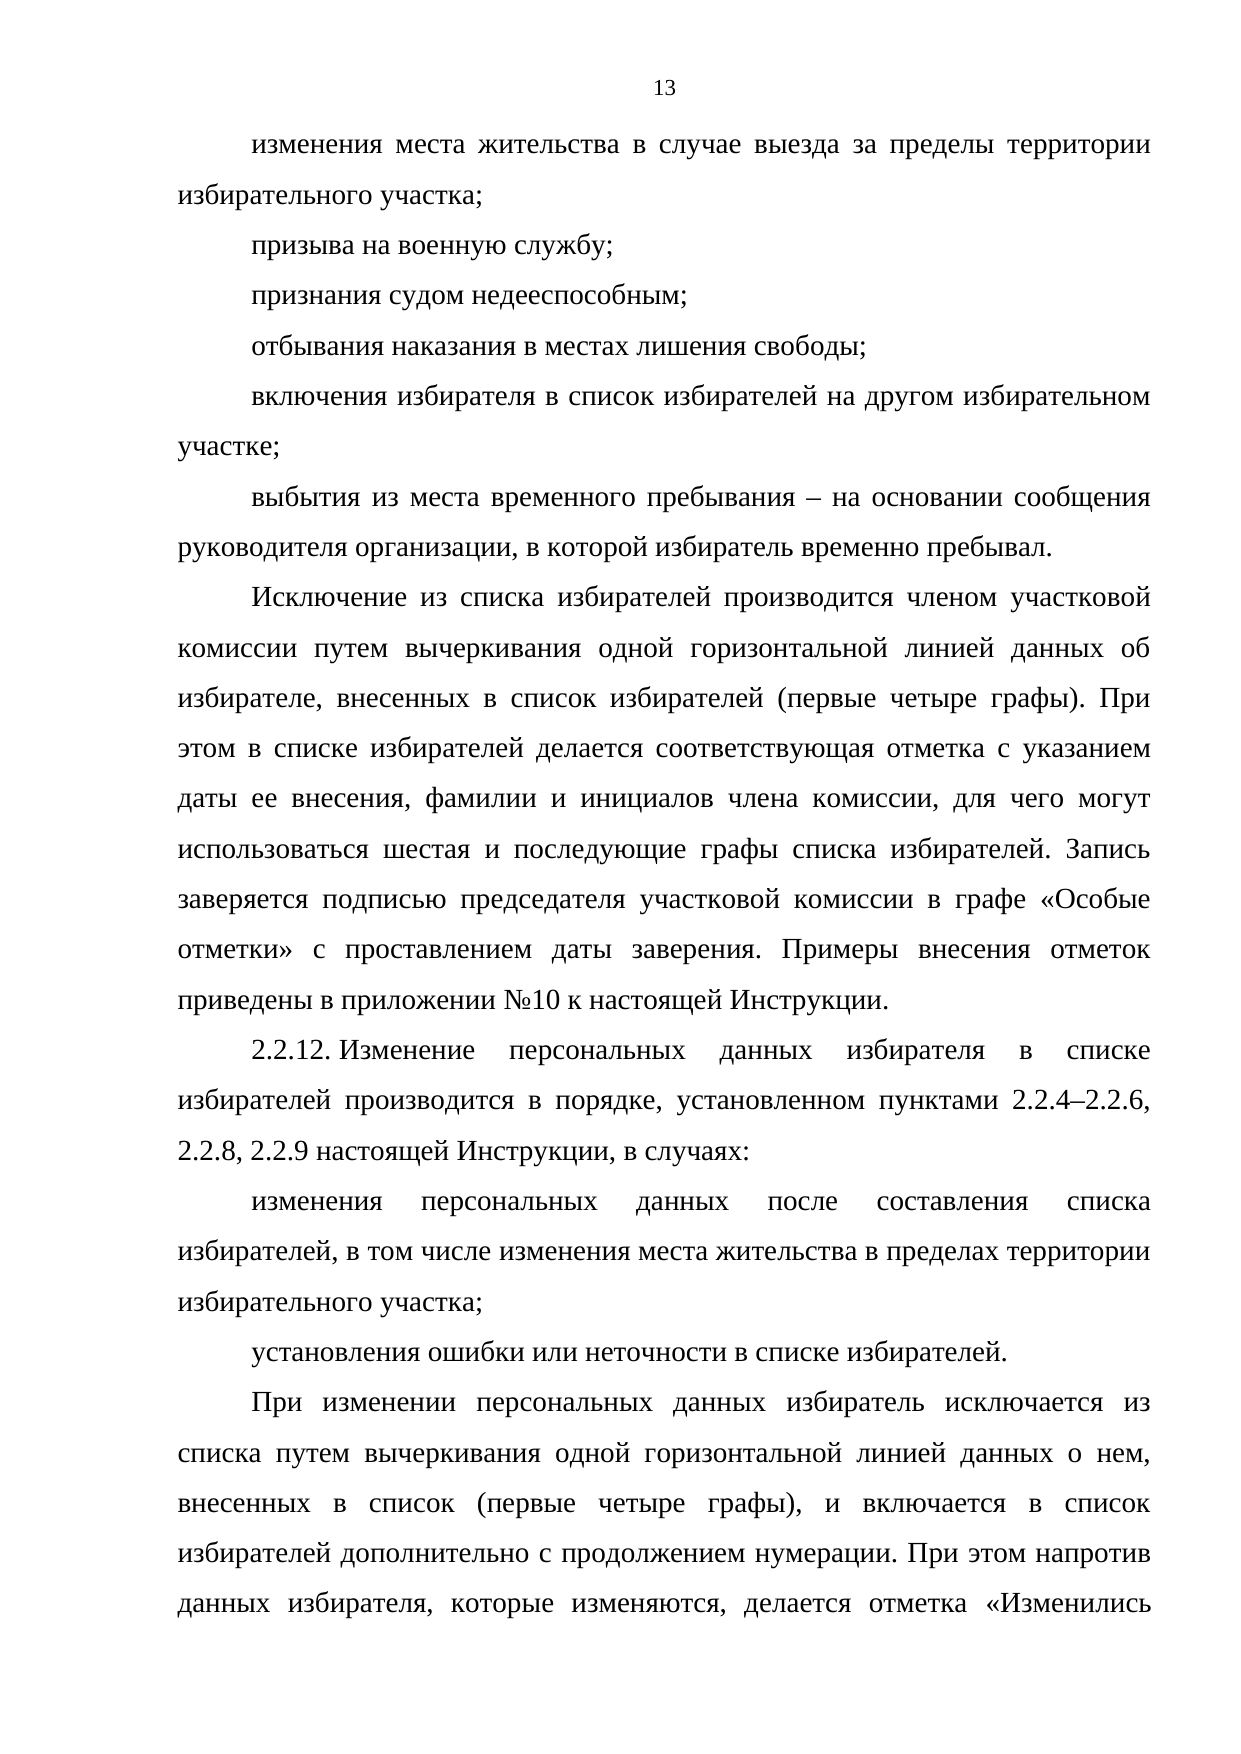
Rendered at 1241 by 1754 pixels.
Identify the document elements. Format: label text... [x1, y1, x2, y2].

text отбывания наказания в местах лишения свободы; [177, 328, 1152, 361]
text выбытия из места временного пребывания – на основании сообщения руководителя организации, в которой избиратель временно пребывал. [177, 479, 1152, 563]
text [177, 1384, 1152, 1619]
text включения избирателя в список избирателей на другом избирательном участке; [177, 378, 1152, 462]
text 2.2.12. Изменение персональных данных избирателя в списке избирателей производится в порядке, установленном пунктами 2.2.4–2.2.6, 2.2.8, 2.2.9 настоящей Инструкции, в случаях: [177, 1032, 1152, 1166]
text признания судом недееспособным; [177, 277, 1152, 311]
text изменения персональных данных после составления списка избирателей, в том числе изменения места жительства в пределах территории избирательного участка; [177, 1183, 1152, 1317]
text призыва на военную службу; [177, 227, 1152, 261]
text установления ошибки или неточности в списке избирателей. [177, 1334, 1152, 1368]
text Исключение из списка избирателей производится членом участковой комиссии путем вычеркивания одной горизонтальной линией данных об избирателе, внесенных в список избирателей (первые четыре графы). При этом в списке избирателей делается соответствующая отметка с указанием даты ее внесения, фамилии и инициалов члена комиссии, для чего могут использоваться шестая и последующие графы списка избирателей. Запись заверяется подписью председателя участковой комиссии в графе «Особые отметки» с проставлением даты заверения. Примеры внесения отметок приведены в приложении №10 к настоящей Инструкции. [177, 579, 1152, 1015]
text изменения места жительства в случае выезда за пределы территории избирательного участка; [177, 127, 1152, 210]
